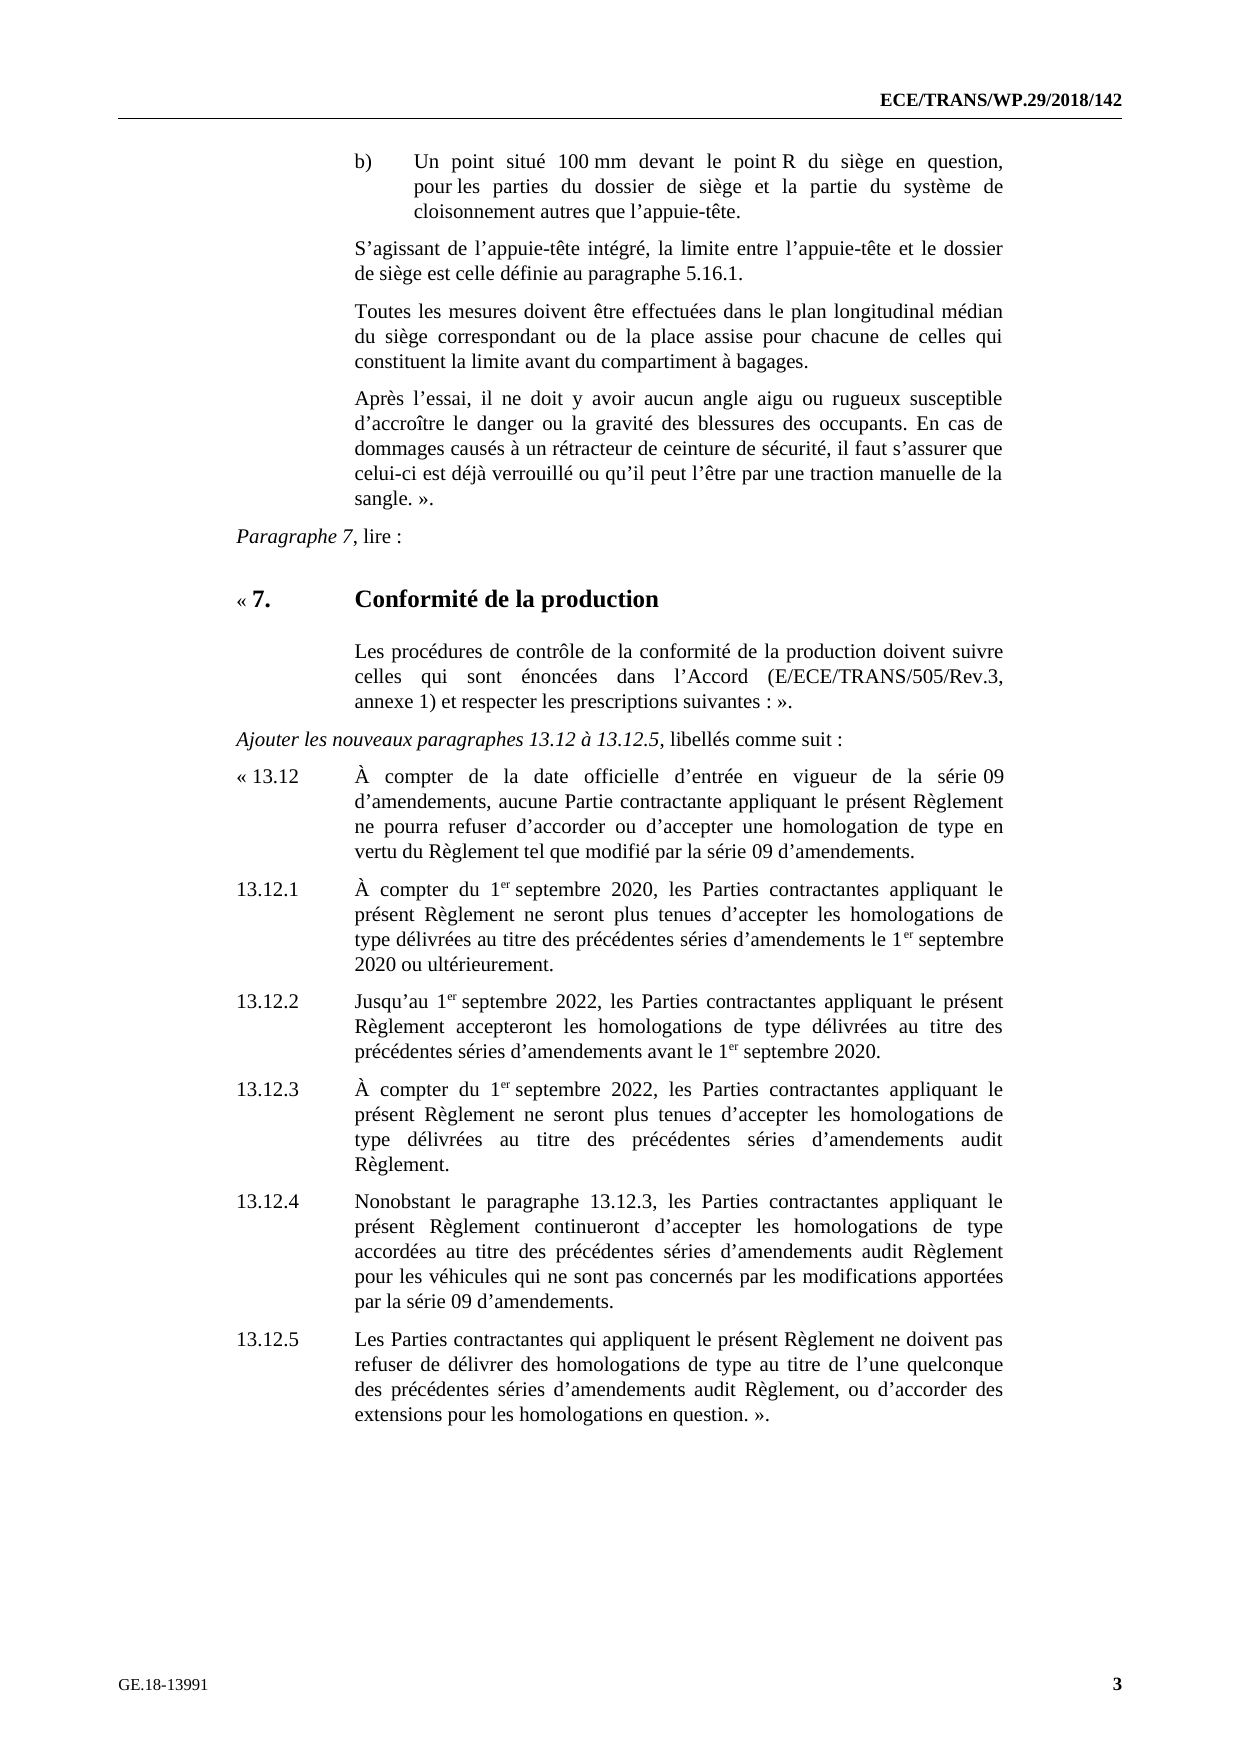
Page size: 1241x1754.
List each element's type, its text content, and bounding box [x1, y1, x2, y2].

text Toutes les mesures doivent être effectuées dans le plan longitudinal médian du siège correspondant ou de la place assise pour chacune de celles qui constituent la limite avant du compartiment à bagages. [354, 298, 1004, 373]
text S’agissant de l’appuie-tête intégré, la limite entre l’appuie-tête et le dossier de siège est celle définie au paragraphe 5.16.1. [354, 235, 1004, 285]
text Les procédures de contrôle de la conformité de la production doivent suivre celles qui sont énoncées dans l’Accord (E/ECE/TRANS/505/Rev.3, annexe 1) et respecter les prescriptions suivantes : ». [354, 638, 1004, 713]
text b) Un point situé 100 mm devant le point R du siège en question, pour les parties du dossier de siège et la partie du système de cloisonnement autres que l’appuie-tête. [354, 148, 1004, 223]
text 13.12.1 À compter du 1er septembre 2020, les Parties contractantes appliquant le présent Règlement ne seront plus tenues d’accepter les homologations de type délivrées au titre des précédentes séries d’amendements le 1er septembre 2020 ou ultérieurement. [236, 876, 1004, 976]
text « 7. Conformité de la production [118, 585, 1004, 613]
text Ajouter les nouveaux paragraphes 13.12 à 13.12.5, libellés comme suit : [236, 726, 1004, 751]
text Après l’essai, il ne doit y avoir aucun angle aigu ou rugueux susceptible d’accroître le danger ou la gravité des blessures des occupants. En cas de dommages causés à un rétracteur de ceinture de sécurité, il faut s’assurer que celui-ci est déjà verrouillé ou qu’il peut l’être par une traction manuelle de la sangle. ». [354, 385, 1004, 510]
text Paragraphe 7, lire : [236, 523, 1004, 548]
text 13.12.3 À compter du 1er septembre 2022, les Parties contractantes appliquant le présent Règlement ne seront plus tenues d’accepter les homologations de type délivrées au titre des précédentes séries d’amendements audit Règlement. [236, 1076, 1004, 1176]
text 13.12.2 Jusqu’au 1er septembre 2022, les Parties contractantes appliquant le présent Règlement accepteront les homologations de type délivrées au titre des précédentes séries d’amendements avant le 1er septembre 2020. [236, 988, 1004, 1063]
text « 13.12 À compter de la date officielle d’entrée en vigueur de la série 09 d’amendements, aucune Partie contractante appliquant le présent Règlement ne pourra refuser d’accorder ou d’accepter une homologation de type en vertu du Règlement tel que modifié par la série 09 d’amendements. [236, 763, 1004, 863]
text 13.12.5 Les Parties contractantes qui appliquent le présent Règlement ne doivent pas refuser de délivrer des homologations de type au titre de l’une quelconque des précédentes séries d’amendements audit Règlement, ou d’accorder des extensions pour les homologations en question. ». [236, 1326, 1004, 1426]
text 13.12.4 Nonobstant le paragraphe 13.12.3, les Parties contractantes appliquant le présent Règlement continueront d’accepter les homologations de type accordées au titre des précédentes séries d’amendements audit Règlement pour les véhicules qui ne sont pas concernés par les modifications apportées par la série 09 d’amendements. [236, 1188, 1004, 1313]
